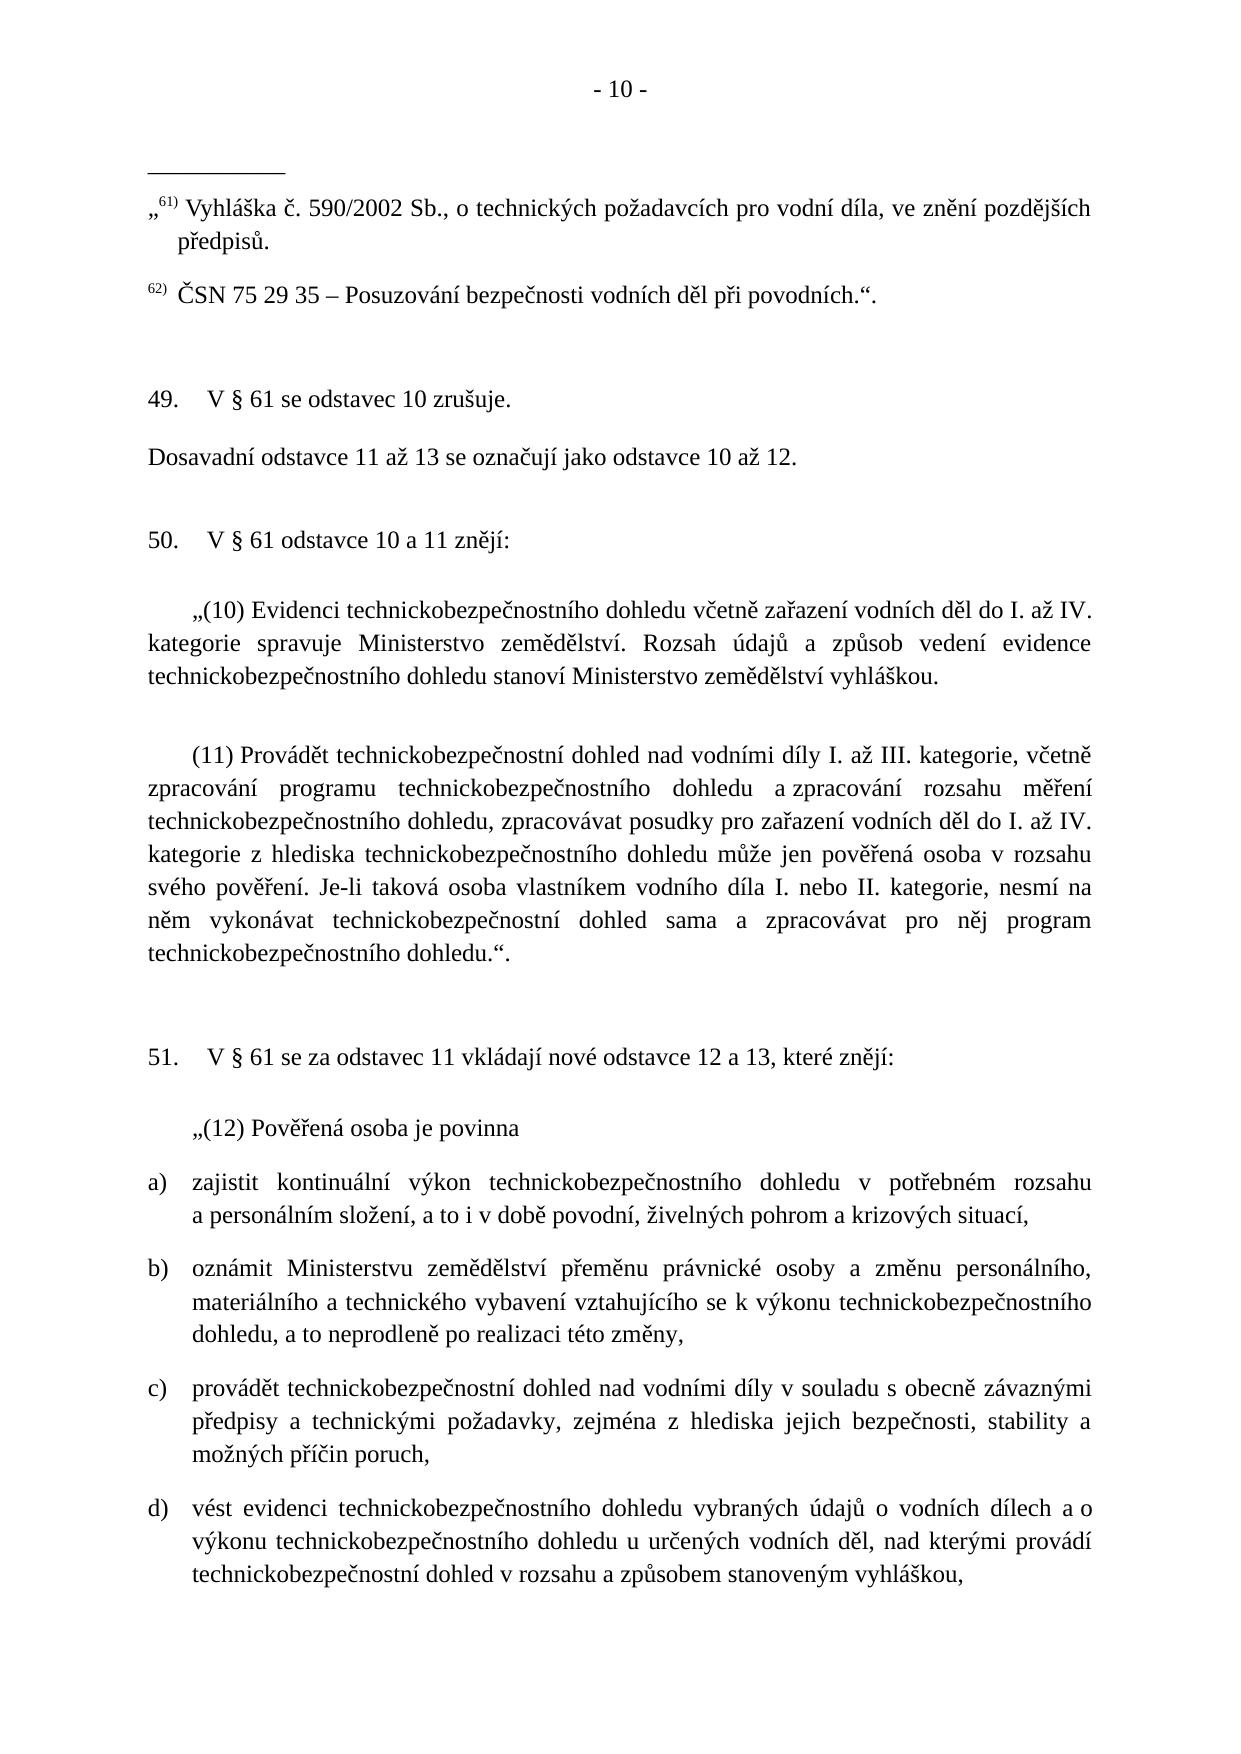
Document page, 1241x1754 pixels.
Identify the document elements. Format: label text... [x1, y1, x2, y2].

text „(12) Pověřená osoba je povinna [148, 1113, 1093, 1142]
text ___________ [148, 148, 1093, 176]
text (11) Provádět technickobezpečnostní dohled nad vodními díly I. až III. kategorie, včetně zpracování programu technickobezpečnostního dohledu a zpracování rozsahu měření technickobezpečnostního dohledu, zpracovávat posudky pro zařazení vodních děl do I. až IV. kategorie z hlediska technickobezpečnostního dohledu může jen pověřená osoba v rozsahu svého pověření. Je-li taková osoba vlastníkem vodního díla I. nebo II. kategorie, nesmí na něm vykonávat technickobezpečnostní dohled sama a zpracovávat pro něj program technickobezpečnostního dohledu.“. [148, 740, 1093, 967]
list zajistit kontinuální výkon technickobezpečnostního dohledu v potřebném rozsahu a personálním složení, a to i v době povodní, živelných pohrom a krizových situací, [148, 1167, 1093, 1228]
list oznámit Ministerstvu zemědělství přeměnu právnické osoby a změnu personálního, materiálního a technického vybavení vztahujícího se k výkonu technickobezpečnostního dohledu, a to neprodleně po realizaci této změny, [148, 1253, 1093, 1348]
text „(10) Evidenci technickobezpečnostního dohledu včetně zařazení vodních děl do I. až IV. kategorie spravuje Ministerstvo zemědělství. Rozsah údajů a způsob vedení evidence technickobezpečnostního dohledu stanoví Ministerstvo zemědělství vyhláškou. [148, 595, 1093, 690]
list provádět technickobezpečnostní dohled nad vodními díly v souladu s obecně závaznými předpisy a technickými požadavky, zejména z hlediska jejich bezpečnosti, stability a možných příčin poruch, [148, 1373, 1093, 1468]
list vést evidenci technickobezpečnostního dohledu vybraných údajů o vodních dílech a o výkonu technickobezpečnostního dohledu u určených vodních děl, nad kterými provádí technickobezpečnostní dohled v rozsahu a způsobem stanoveným vyhláškou, [148, 1493, 1093, 1588]
text 62) ČSN 75 29 35 – Posuzování bezpečnosti vodních děl při povodních.“. [148, 280, 1093, 309]
text V § 61 se za odstavec 11 vkládají nové odstavce 12 a 13, které znějí: [148, 1042, 1093, 1071]
text V § 61 odstavce 10 a 11 znějí: [148, 525, 1093, 554]
text V § 61 se odstavec 10 zrušuje. [148, 384, 1093, 413]
list Dosavadní odstavce 11 až 13 se označují jako odstavce 10 až 12. [148, 442, 1093, 471]
text „61) Vyhláška č. 590/2002 Sb., o technických požadavcích pro vodní díla, ve znění pozdějších předpisů. [148, 193, 1093, 255]
